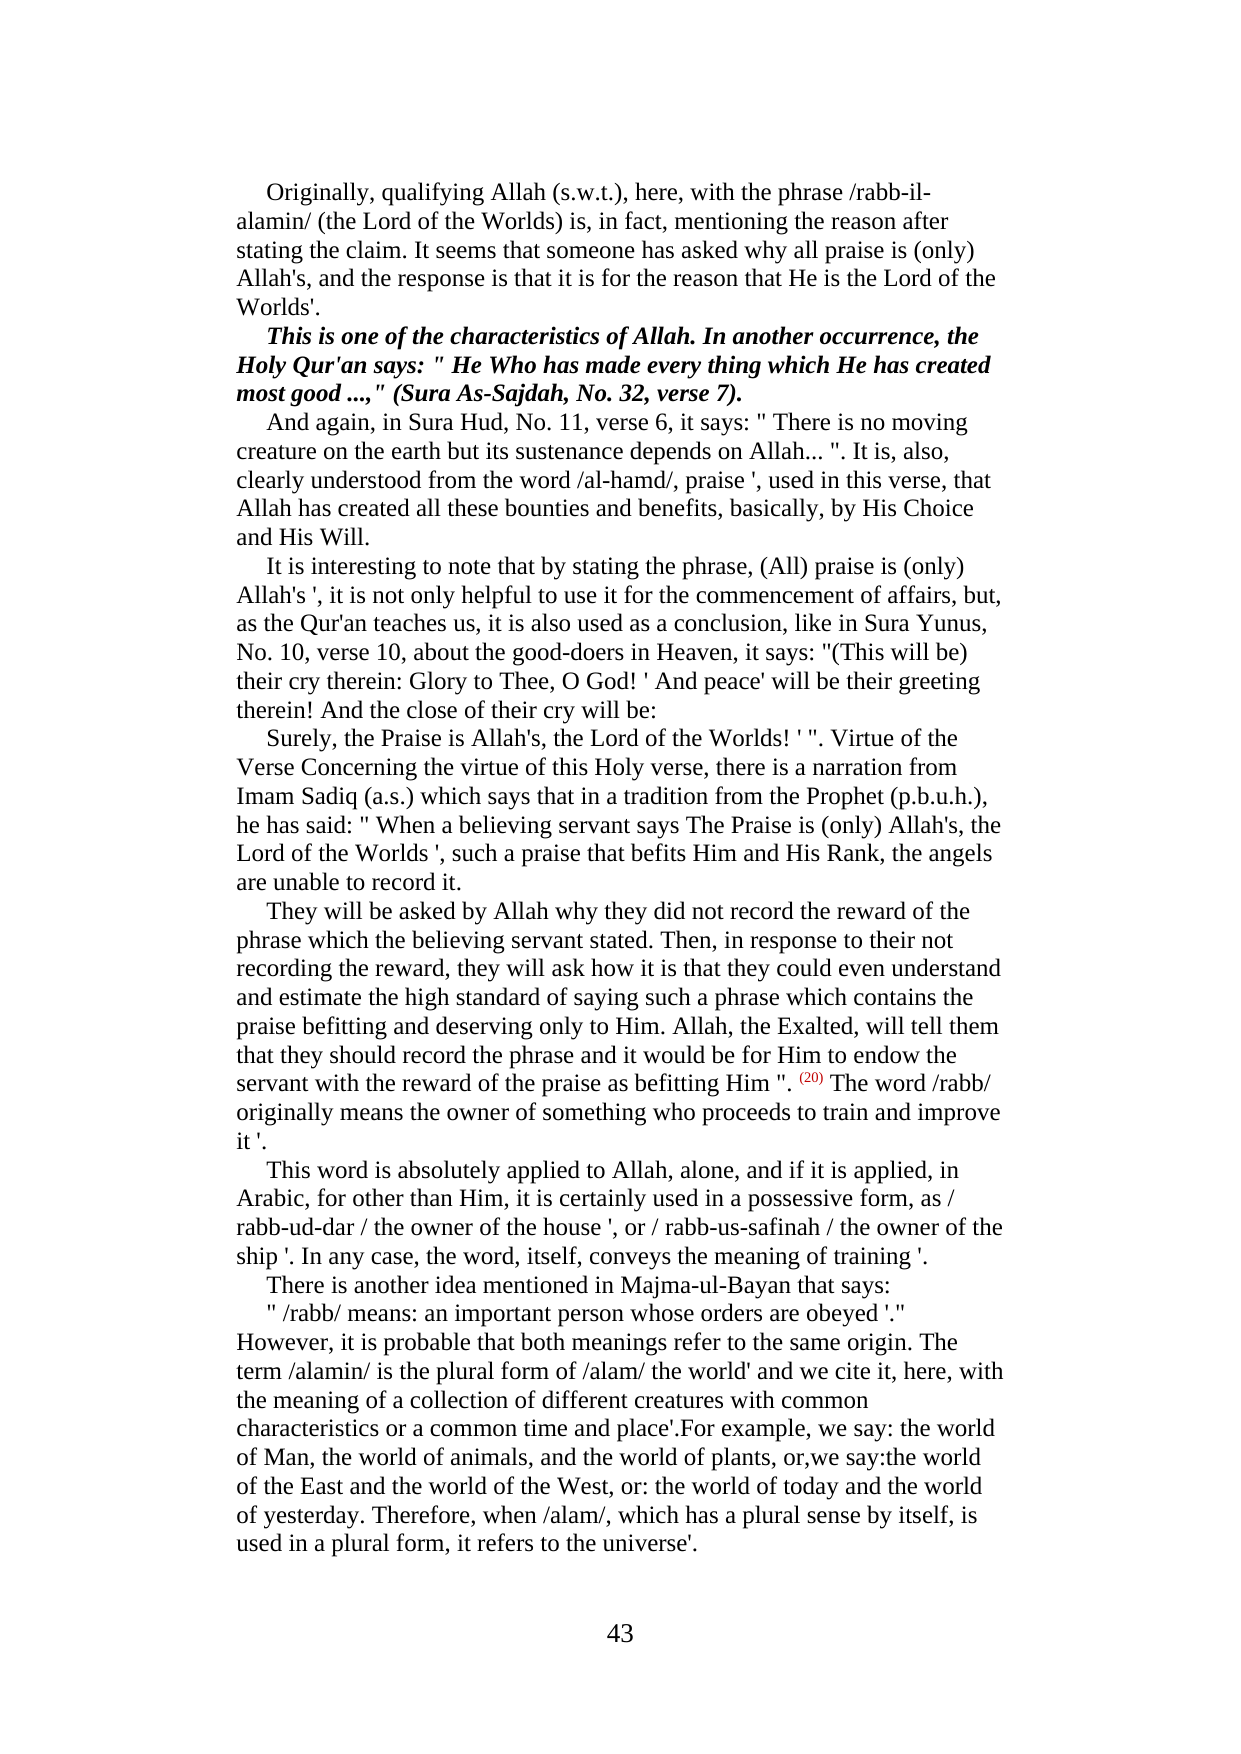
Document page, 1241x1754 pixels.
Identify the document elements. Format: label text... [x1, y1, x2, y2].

text And again, in Sura Hud, No. 11, verse 6, it says: " There is no moving creature on the earth but its sustenance depends on Allah... ". It is, also, clearly understood from the word /al-hamd/, praise ', used in this verse, that Allah has created all these bounties and benefits, basically, by His Choice and His Will. [236, 407, 1004, 551]
text They will be asked by Allah why they did not record the reward of the phrase which the believing servant stated. Then, in response to their not recording the reward, they will ask how it is that they could even understand and estimate the high standard of saying such a phrase which contains the praise befitting and deserving only to Him. Allah, the Exalted, will tell them that they should record the phrase and it would be for Him to endow the servant with the reward of the praise as befitting Him ". (20) The word /rabb/ originally means the owner of something who proceeds to train and improve it '. [236, 896, 1004, 1155]
text Surely, the Praise is Allah's, the Lord of the Worlds! ' ". Virtue of the Verse Concerning the virtue of this Holy verse, there is a narration from Imam Sadiq (a.s.) which says that in a tradition from the Prophet (p.b.u.h.), he has said: " When a believing servant says The Praise is (only) Allah's, the Lord of the Worlds ', such a praise that befits Him and His Rank, the angels are unable to record it. [236, 723, 1004, 896]
text This word is absolutely applied to Allah, alone, and if it is applied, in Arabic, for other than Him, it is certainly used in a possessive form, as / rabb-ud-dar / the owner of the house ', or / rabb-us-safinah / the owner of the ship '. In any case, the word, itself, conveys the meaning of training '. [236, 1155, 1004, 1270]
text It is interesting to note that by stating the phrase, (All) praise is (only) Allah's ', it is not only helpful to use it for the commencement of affairs, but, as the Qur'an teaches us, it is also used as a conclusion, like in Sura Yunus, No. 10, verse 10, about the good-doers in Heaven, it says: "(This will be) their cry therein: Glory to Thee, O God! ' And peace' will be their greeting therein! And the close of their cry will be: [236, 551, 1004, 723]
text This is one of the characteristics of Allah. In another occurrence, the Holy Qur'an says: " He Who has made every thing which He has created most good ...," (Sura As-Sajdah, No. 32, verse 7). [236, 321, 1004, 407]
text Originally, qualifying Allah (s.w.t.), here, with the phrase /rabb-il-alamin/ (the Lord of the Worlds) is, in fact, mentioning the reason after stating the claim. It seems that someone has asked why all praise is (only) Allah's, and the response is that it is for the reason that He is the Lord of the Worlds'. [236, 177, 1004, 321]
text " /rabb/ means: an important person whose orders are obeyed '." However, it is probable that both meanings refer to the same origin. The term /alamin/ is the plural form of /alam/ the world' and we cite it, here, with the meaning of a collection of different creatures with common characteristics or a common time and place'.For example, we say: the world of Man, the world of animals, and the world of plants, or,we say:the world of the East and the world of the West, or: the world of today and the world of yesterday. Therefore, when /alam/, which has a plural sense by itself, is used in a plural form, it refers to the universe'. [236, 1298, 1004, 1557]
text There is another idea mentioned in Majma-ul-Bayan that says: [236, 1270, 1004, 1298]
